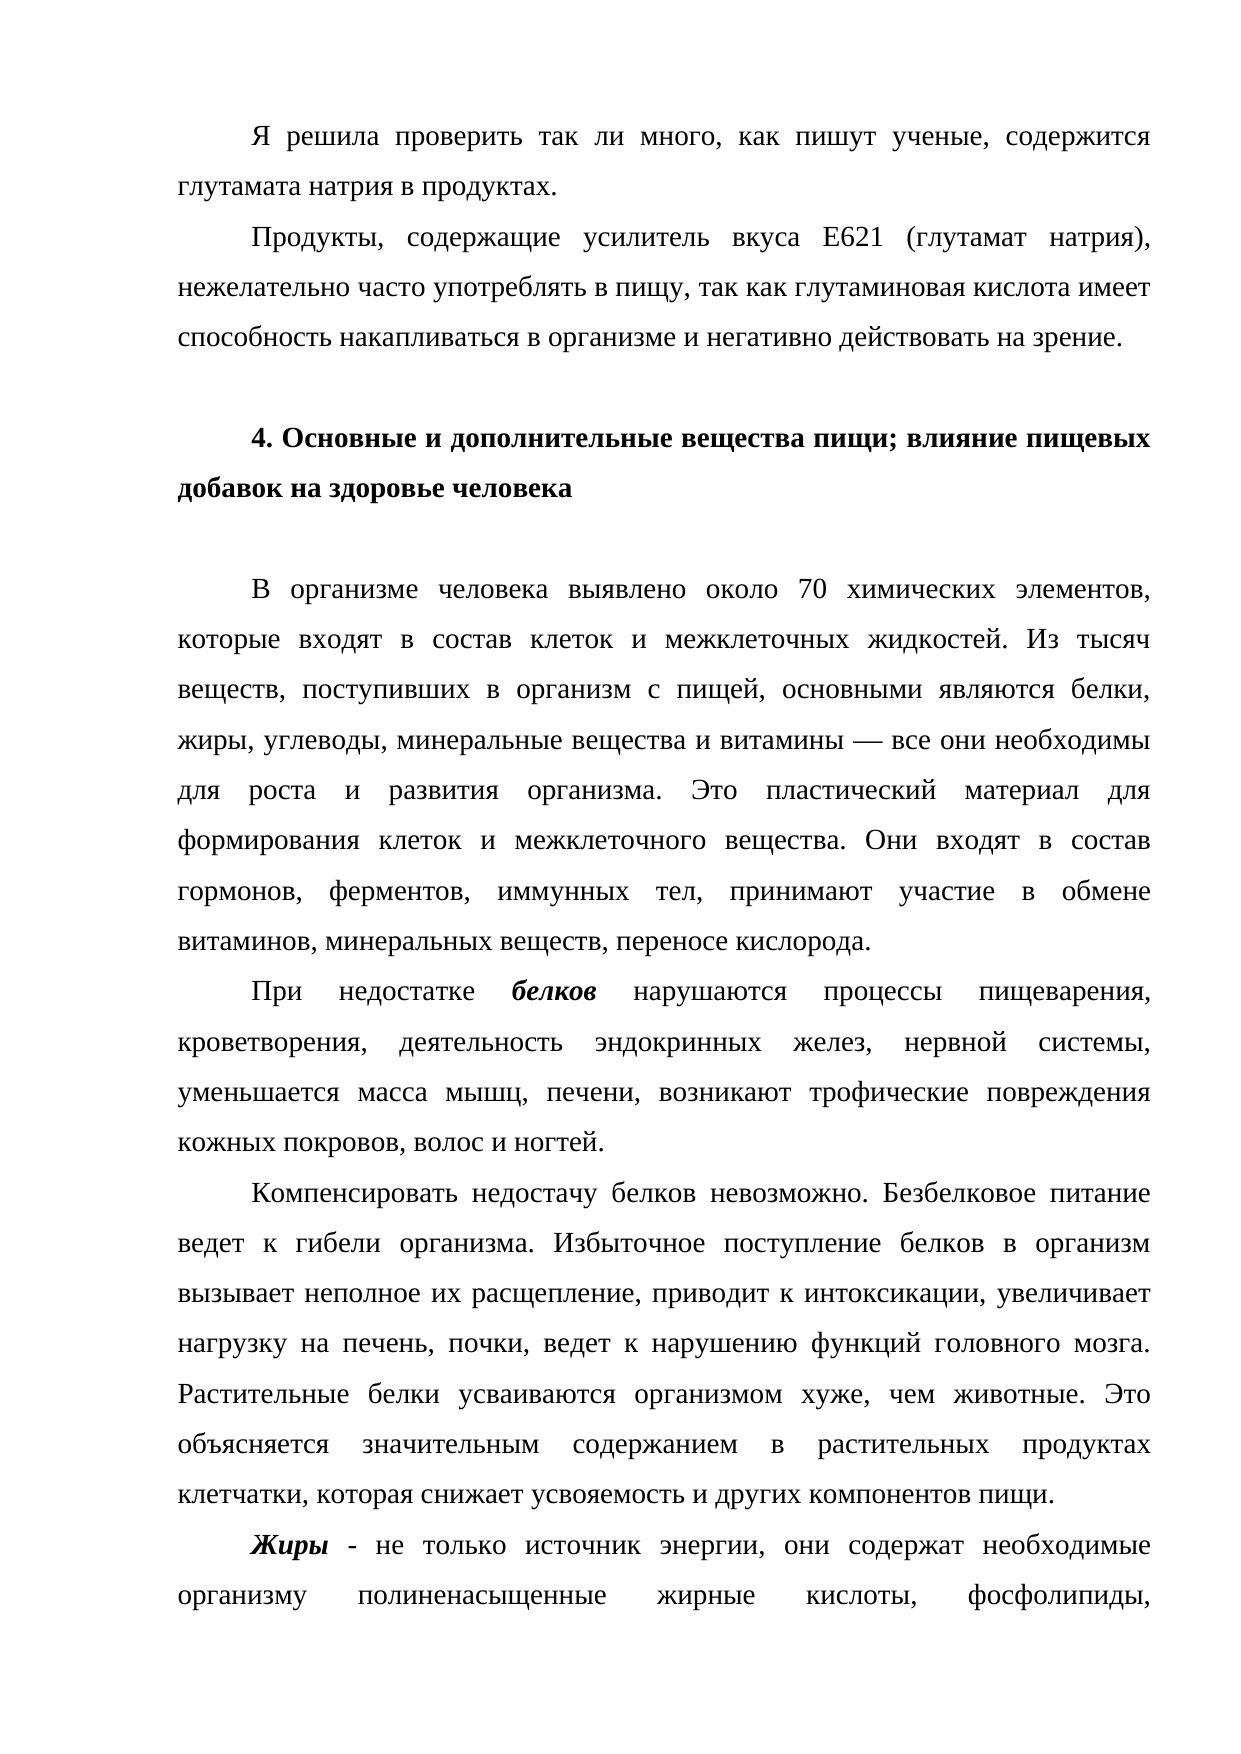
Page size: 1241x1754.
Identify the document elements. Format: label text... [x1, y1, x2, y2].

text При недостатке белков нарушаются процессы пищеварения, кроветворения, деятельность эндокринных желез, нервной системы, уменьшается масса мышц, печени, возникают трофические повреждения кожных покровов, волос и ногтей. [177, 973, 1152, 1158]
text Продукты, содержащие усилитель вкуса Е621 (глутамат натрия), нежелательно часто употреблять в пищу, так как глутаминовая кислота имеет способность накапливаться в организме и негативно действовать на зрение. [177, 219, 1152, 353]
text В организме человека выявлено около 70 химических элементов, которые входят в состав клеток и межклеточных жидкостей. Из тысяч веществ, поступивших в организм с пищей, основными являются белки, жиры, углеводы, минеральные вещества и витамины — все они необходимы для роста и развития организма. Это пластический материал для формирования клеток и межклеточного вещества. Они входят в состав гормонов, ферментов, иммунных тел, принимают участие в обмене витаминов, минеральных веществ, переносе кислорода. [177, 571, 1152, 957]
text Компенсировать недостачу белков невозможно. Безбелковое питание ведет к гибели организма. Избыточное поступление белков в организм вызывает неполное их расщепление, приводит к интоксикации, увеличивает нагрузку на печень, почки, ведет к нарушению функций головного мозга. Растительные белки усваиваются организмом хуже, чем животные. Это объясняется значительным содержанием в растительных продуктах клетчатки, которая снижает усвояемость и других компонентов пищи. [177, 1175, 1152, 1510]
text 4. Основные и дополнительные вещества пищи; влияние пищевых добавок на здоровье человека [177, 420, 1152, 504]
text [177, 1527, 1152, 1611]
text Я решила проверить так ли много, как пишут ученые, содержится глутамата натрия в продуктах. [177, 118, 1152, 202]
